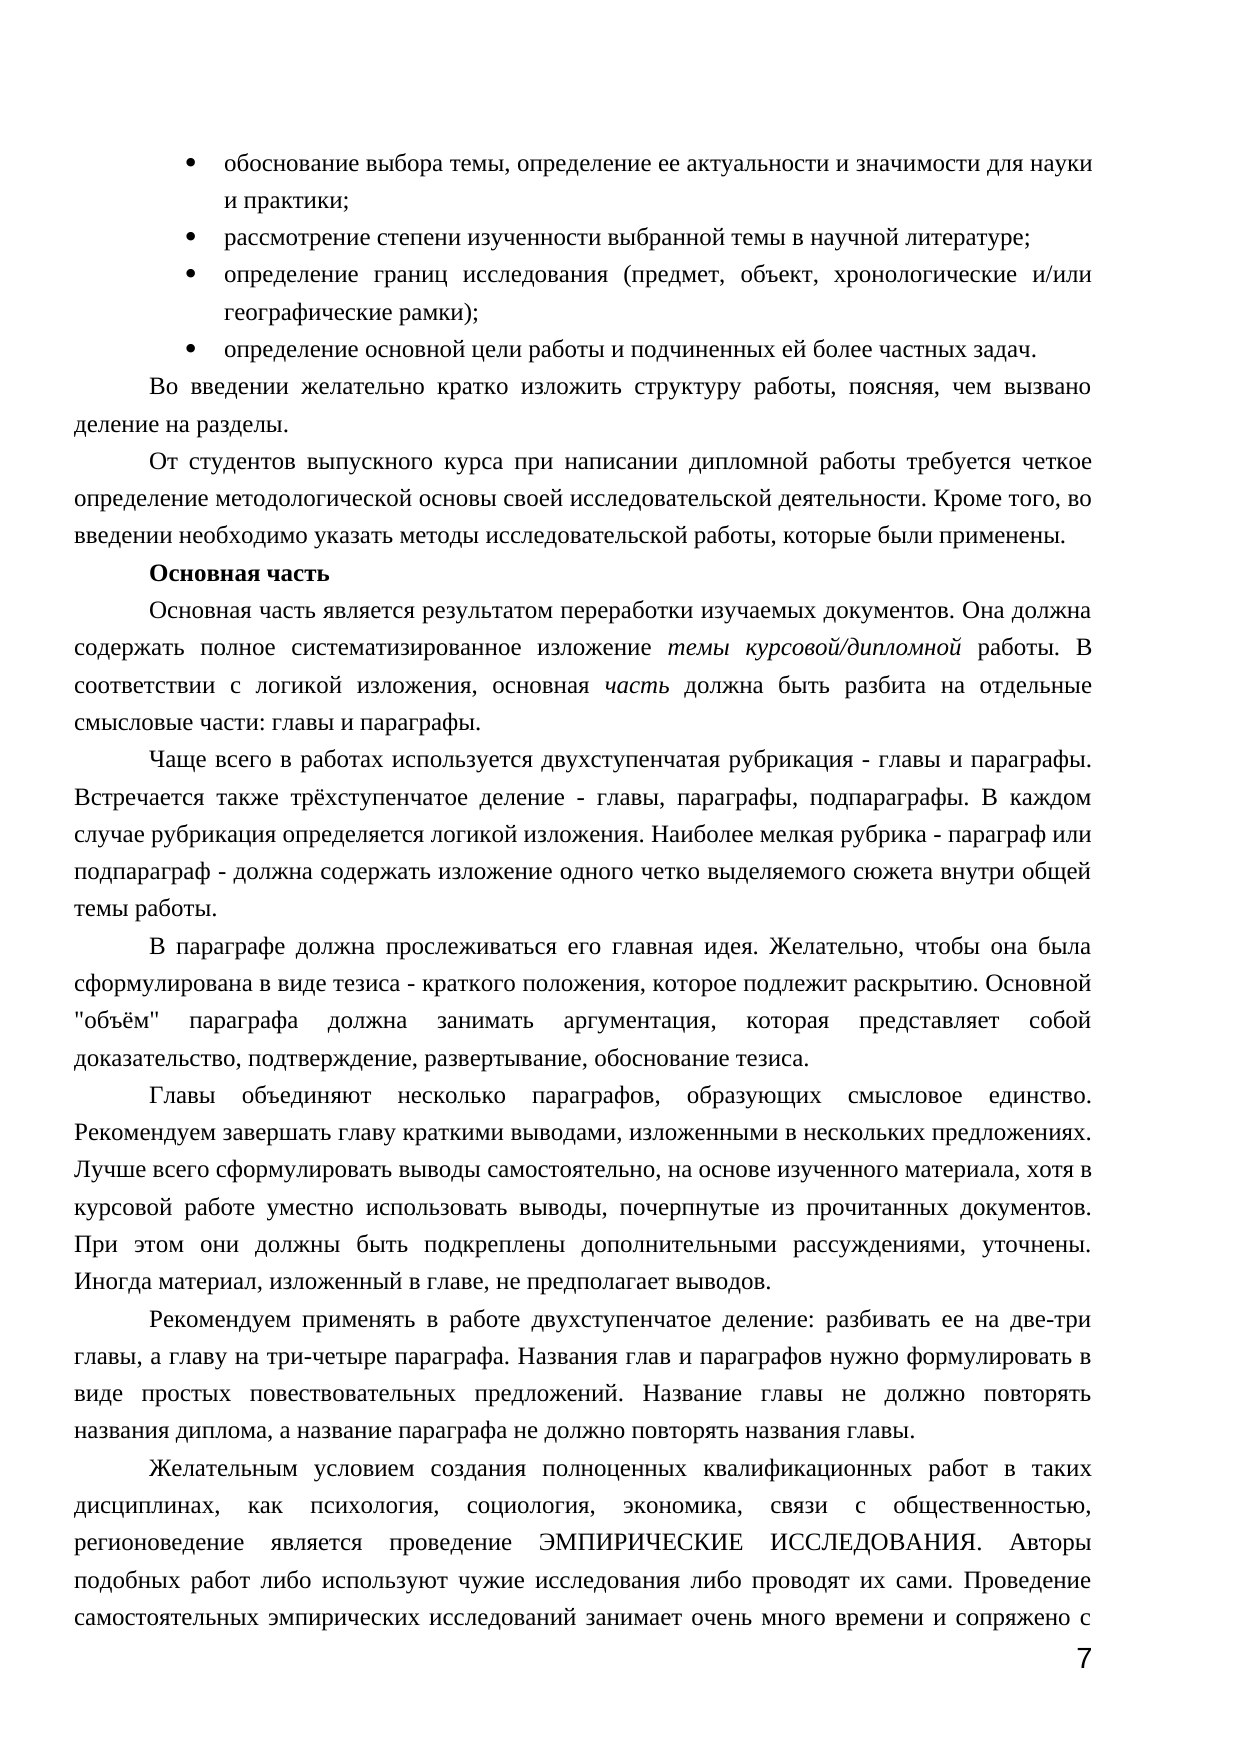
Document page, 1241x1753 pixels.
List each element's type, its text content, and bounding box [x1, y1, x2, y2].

text Рекомендуем применять в работе двухступенчатое деление: разбивать ее на две-три главы, а главу на три-четыре параграфа. Названия глав и параграфов нужно формулировать в виде простых повествовательных предложений. Название главы не должно повторять названия диплома, а название параграфа не должно повторять названия главы. [74, 1304, 1092, 1444]
list определение границ исследования (предмет, объект, хронологические и/или географические рамки); [186, 259, 1092, 326]
text Основная часть [74, 558, 1092, 587]
text Чаще всего в работах используется двухступенчатая рубрикация - главы и параграфы. Встречается также трёхступенчатое деление - главы, параграфы, подпараграфы. В каждом случае рубрикация определяется логикой изложения. Наиболее мелкая рубрика - параграф или подпараграф - должна содержать изложение одного четко выделяемого сюжета внутри общей темы работы. [74, 744, 1092, 922]
text В параграфе должна прослеживаться его главная идея. Желательно, чтобы она была сформулирована в виде тезиса - краткого положения, которое подлежит раскрытию. Основной "объём" параграфа должна занимать аргументация, которая представляет собой доказательство, подтверждение, развертывание, обоснование тезиса. [74, 931, 1092, 1071]
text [74, 1453, 1092, 1631]
list определение основной цели работы и подчиненных ей более частных задач. [186, 334, 1092, 363]
text Главы объединяют несколько параграфов, образующих смысловое единство. Рекомендуем завершать главу краткими выводами, изложенными в нескольких предложениях. Лучше всего сформулировать выводы самостоятельно, на основе изученного материала, хотя в курсовой работе уместно использовать выводы, почерпнутые из прочитанных документов. При этом они должны быть подкреплены дополнительными рассуждениями, уточнены. Иногда материал, изложенный в главе, не предполагает выводов. [74, 1080, 1092, 1295]
text От студентов выпускного курса при написании дипломной работы требуется четкое определение методологической основы своей исследовательской деятельности. Кроме того, во введении необходимо указать методы исследовательской работы, которые были применены. [74, 446, 1092, 549]
list рассмотрение степени изученности выбранной темы в научной литературе; [186, 222, 1092, 251]
text Во введении желательно кратко изложить структуру работы, поясняя, чем вызвано деление на разделы. [74, 371, 1092, 437]
list обоснование выбора темы, определение ее актуальности и значимости для науки и практики; [186, 148, 1092, 214]
text Основная часть является результатом переработки изучаемых документов. Она должна содержать полное систематизированное изложение темы курсовой/дипломной работы. В соответствии с логикой изложения, основная часть должна быть разбита на отдельные смысловые части: главы и параграфы. [74, 595, 1092, 736]
